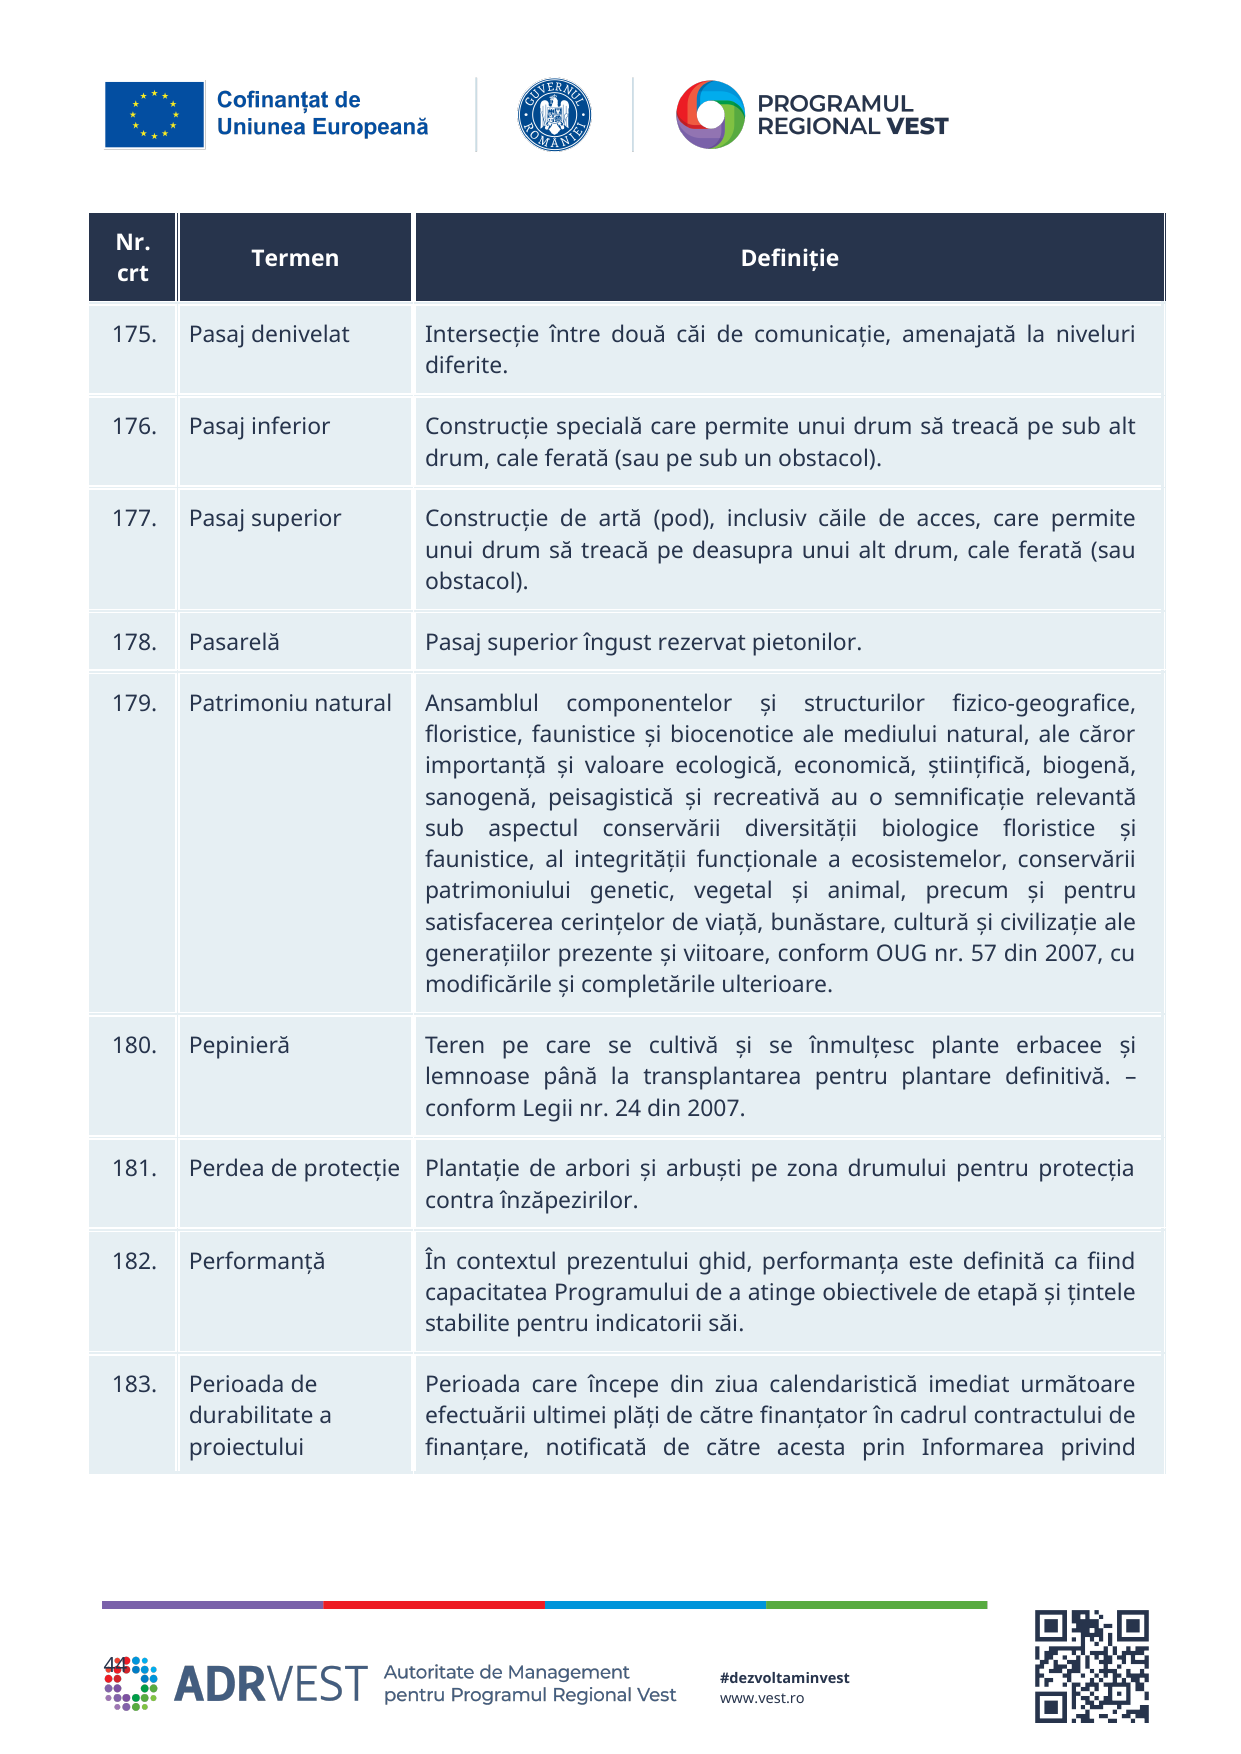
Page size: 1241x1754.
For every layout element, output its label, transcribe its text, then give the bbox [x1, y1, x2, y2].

table_header Nr. crt [89, 213, 175, 301]
table_cell Plantație de arbori și arbuști pe zona drumului pentru protecția contra înzăpezirilor. [414, 1135, 1166, 1227]
picture [767, 1601, 1158, 1732]
table_header Definiție [416, 213, 1164, 301]
table_cell [89, 674, 175, 1012]
table_cell Teren pe care se cultivă şi se înmulțesc plante erbacee şi lemnoase până la transplantarea pentru plantare definitivă. – conform Legii nr. 24 din 2007. [414, 1012, 1166, 1135]
table_cell [89, 1356, 177, 1474]
table_cell [89, 1232, 175, 1351]
table_cell Construcție specială care permite unui drum să treacă pe sub alt drum, cale ferată (sau pe sub un obstacol). [414, 393, 1166, 485]
table_cell [89, 1017, 175, 1135]
table_cell Pasaj superior îngust rezervat pietonilor. [414, 609, 1166, 669]
picture [93, 1653, 683, 1715]
picture [42, 1601, 544, 1609]
table_cell Pasaj inferior [180, 398, 411, 485]
table_cell [89, 490, 175, 609]
table_cell Ansamblul componentelor şi structurilor fizico-geografice, floristice, faunistice şi biocenotice ale mediului natural, ale căror importanţă şi valoare ecologică, economică, ştiinţifică, biogenă, sanogenă, peisagistică şi recreativă au o semnificaţie relevantă sub aspectul conservării diversităţii biologice floristice şi faunistice, al integrităţii funcţionale a ecosistemelor, conservării patrimoniului genetic, vegetal şi animal, precum şi pentru satisfacerea cerinţelor de viaţă, bunăstare, cultură şi civilizaţie ale generaţiilor prezente şi viitoare, conform OUG nr. 57 din 2007, cu modificările şi completările ulterioare. [414, 670, 1166, 1012]
table_cell Intersecție între două căi de comunicație, amenajată la niveluri diferite. [414, 301, 1166, 393]
table_cell În contextul prezentului ghid, performanța este definită ca fiind capacitatea Programului de a atinge obiectivele de etapă și țintele stabilite pentru indicatorii săi. [414, 1228, 1166, 1351]
table_cell Pasaj denivelat [180, 306, 411, 393]
table_cell Pasaj superior [180, 490, 411, 609]
table_cell [89, 398, 175, 485]
table_cell Construcție de artă (pod), inclusiv căile de acces, care permite unui drum să treacă pe deasupra unui alt drum, cale ferată (sau obstacol). [414, 485, 1166, 609]
table_cell Patrimoniu natural [180, 674, 411, 1012]
table_cell [89, 1140, 175, 1227]
table_cell Perdea de protecție [180, 1140, 411, 1227]
table_cell Pasarelă [180, 613, 411, 669]
picture [103, 77, 949, 152]
table_cell Perioada de durabilitate a proiectului [177, 1351, 413, 1474]
table_cell Performanță [180, 1232, 411, 1351]
table_header Termen [180, 213, 411, 301]
table_cell [89, 306, 175, 393]
table_cell [89, 613, 175, 669]
table_cell Pepinieră [180, 1017, 411, 1135]
